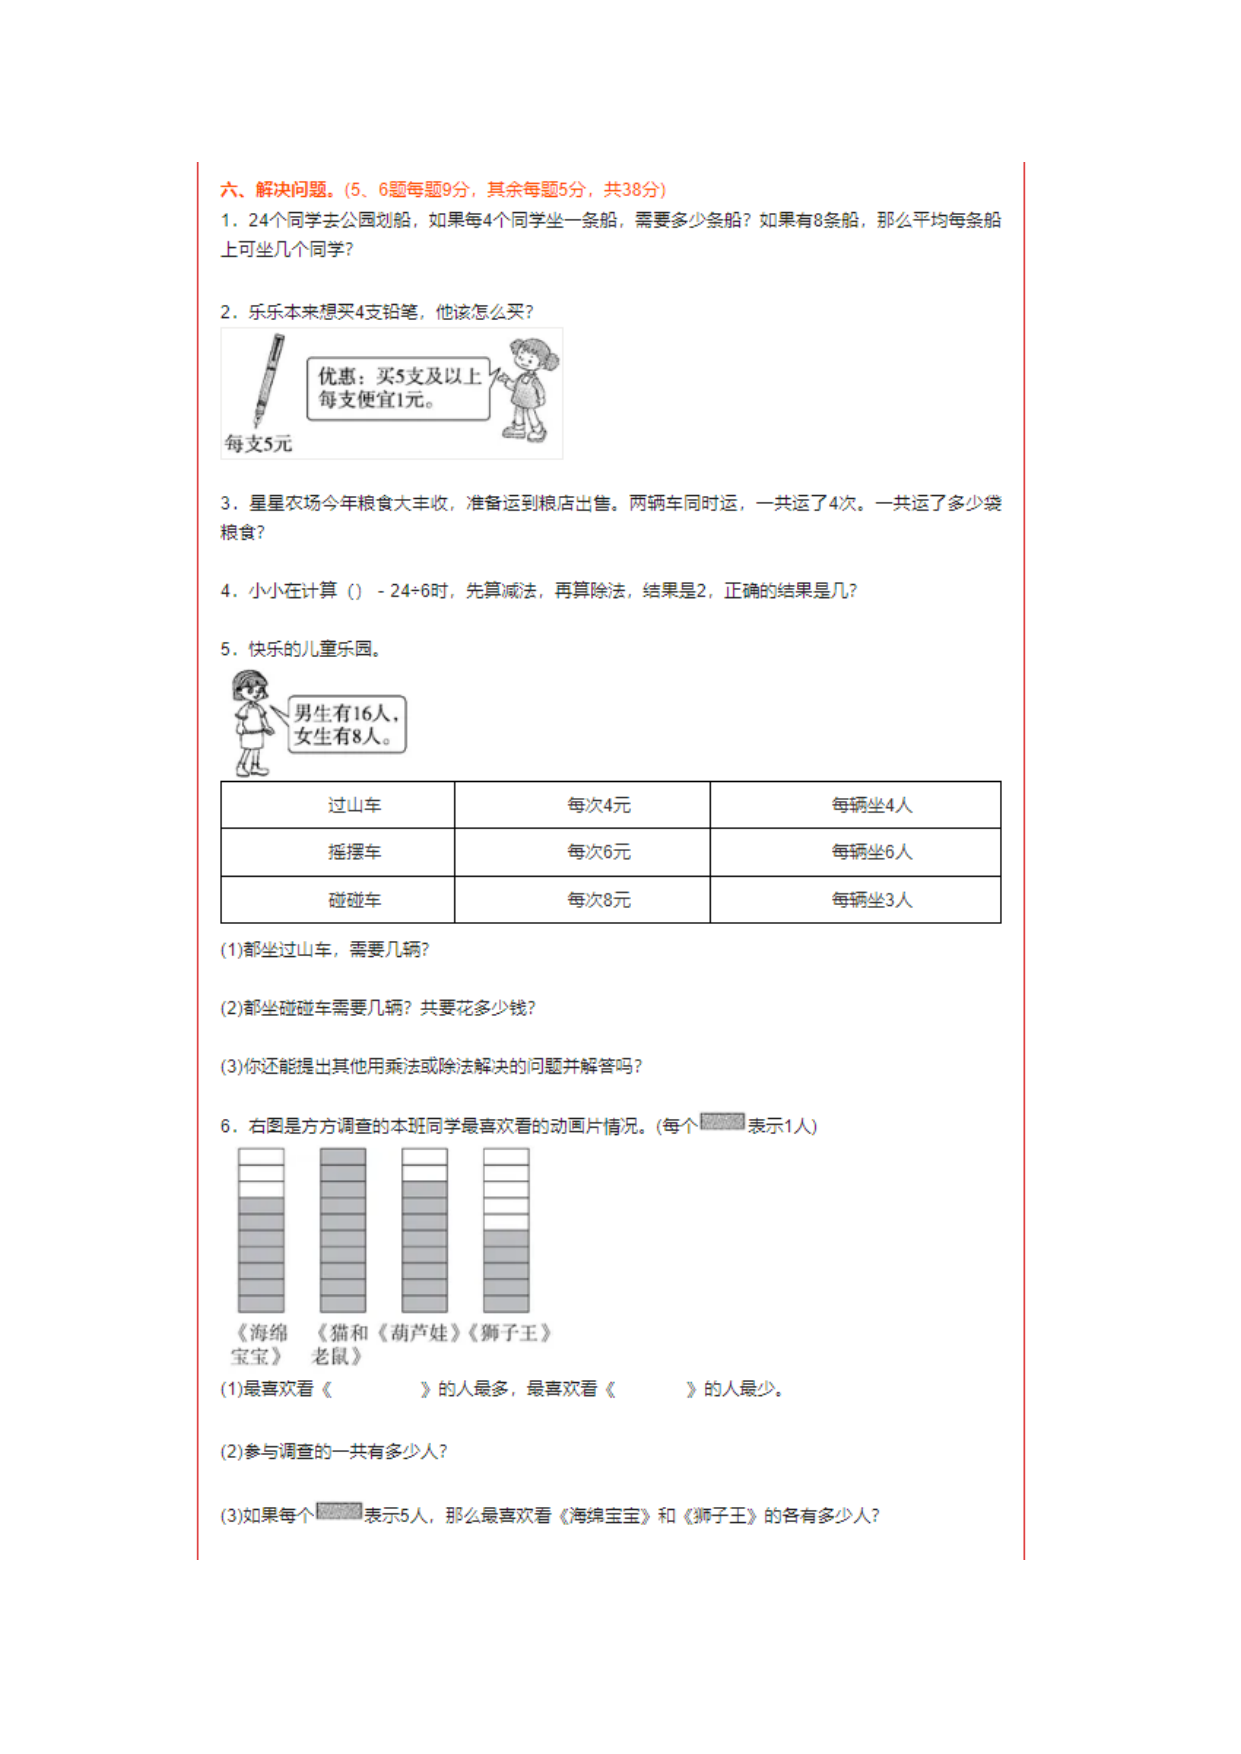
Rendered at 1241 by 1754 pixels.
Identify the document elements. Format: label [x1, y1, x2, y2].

picture [187, 162, 1053, 1560]
